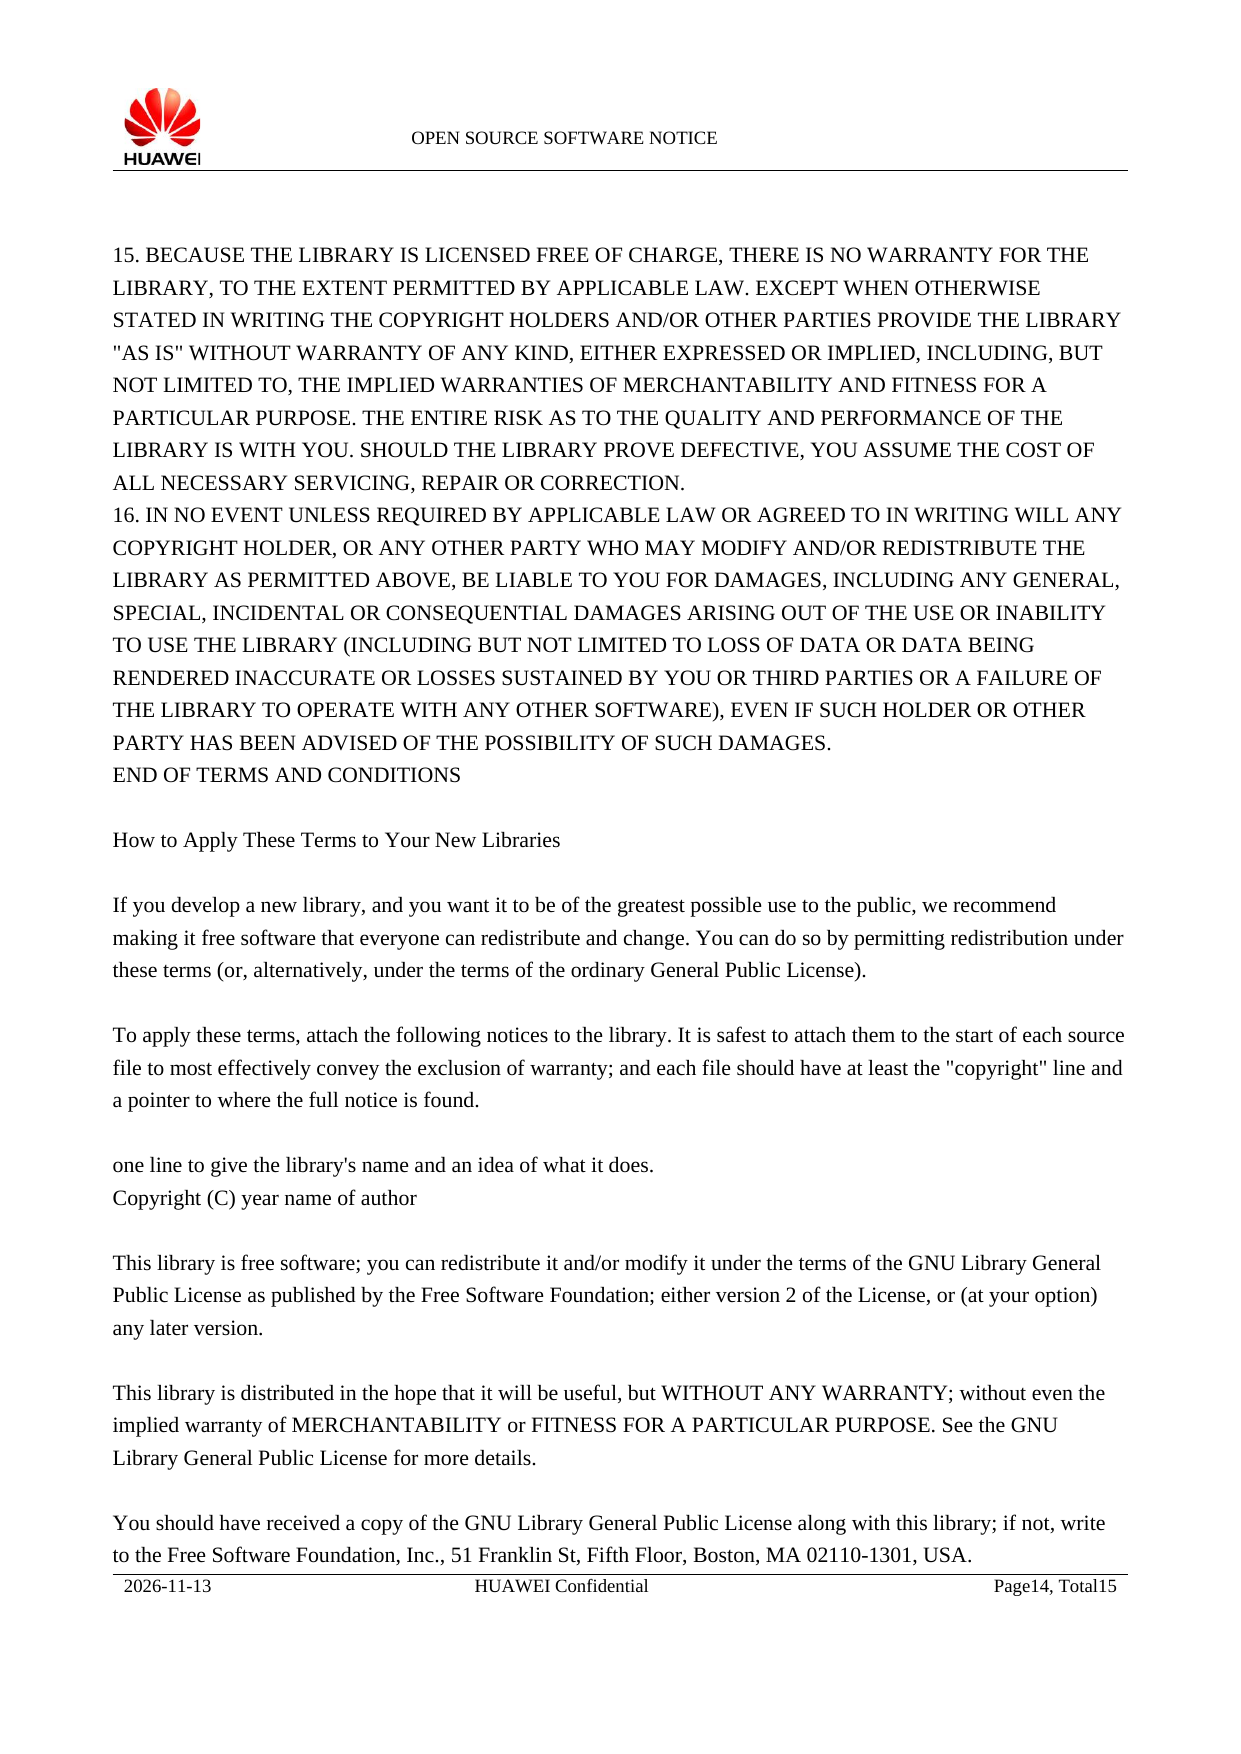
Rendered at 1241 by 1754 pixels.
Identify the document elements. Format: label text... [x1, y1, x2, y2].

picture [124, 88, 201, 165]
